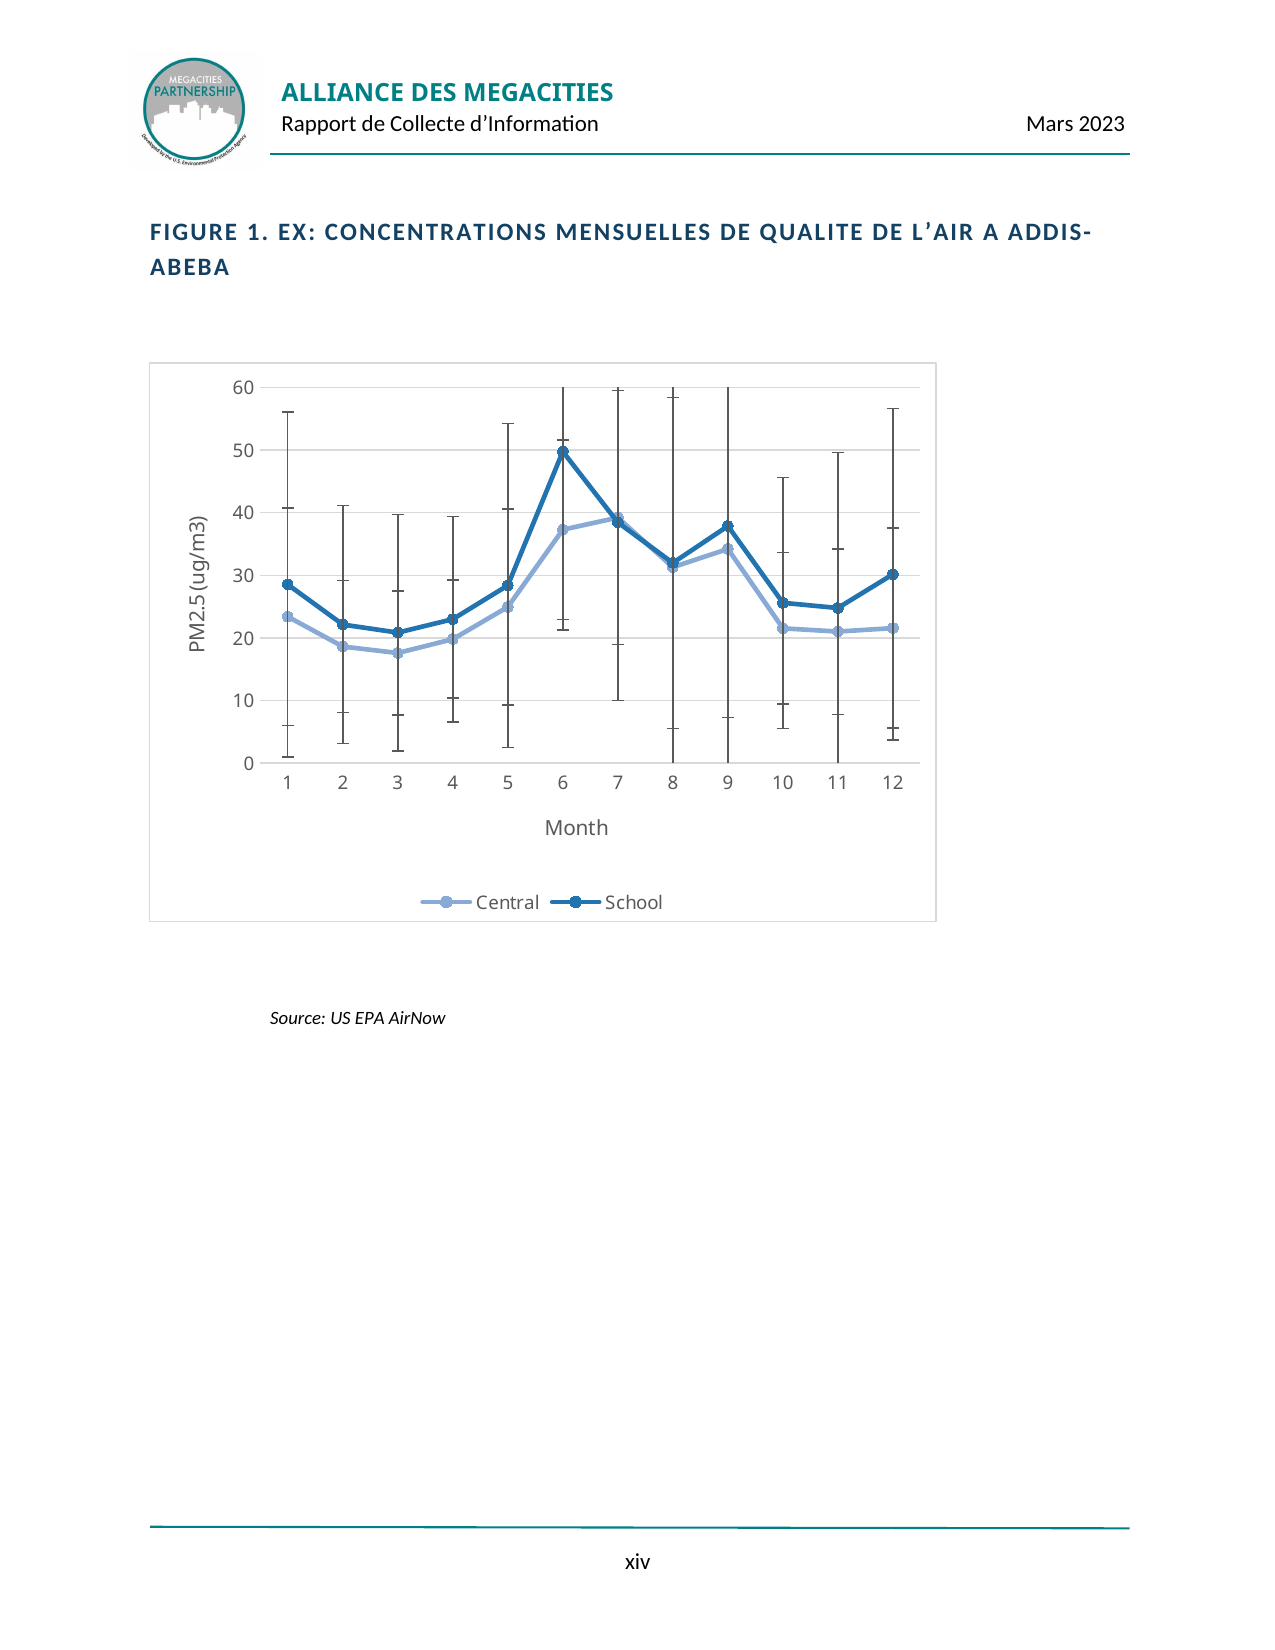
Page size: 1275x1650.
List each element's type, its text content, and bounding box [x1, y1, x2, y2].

picture [129, 51, 263, 171]
text Figure 1. Ex: concentrations MENSUELLES DE QUALITE DE L’AIR A Addis-AbEba [150, 216, 1125, 282]
text Source: US EPA AirNow [150, 999, 1125, 1029]
